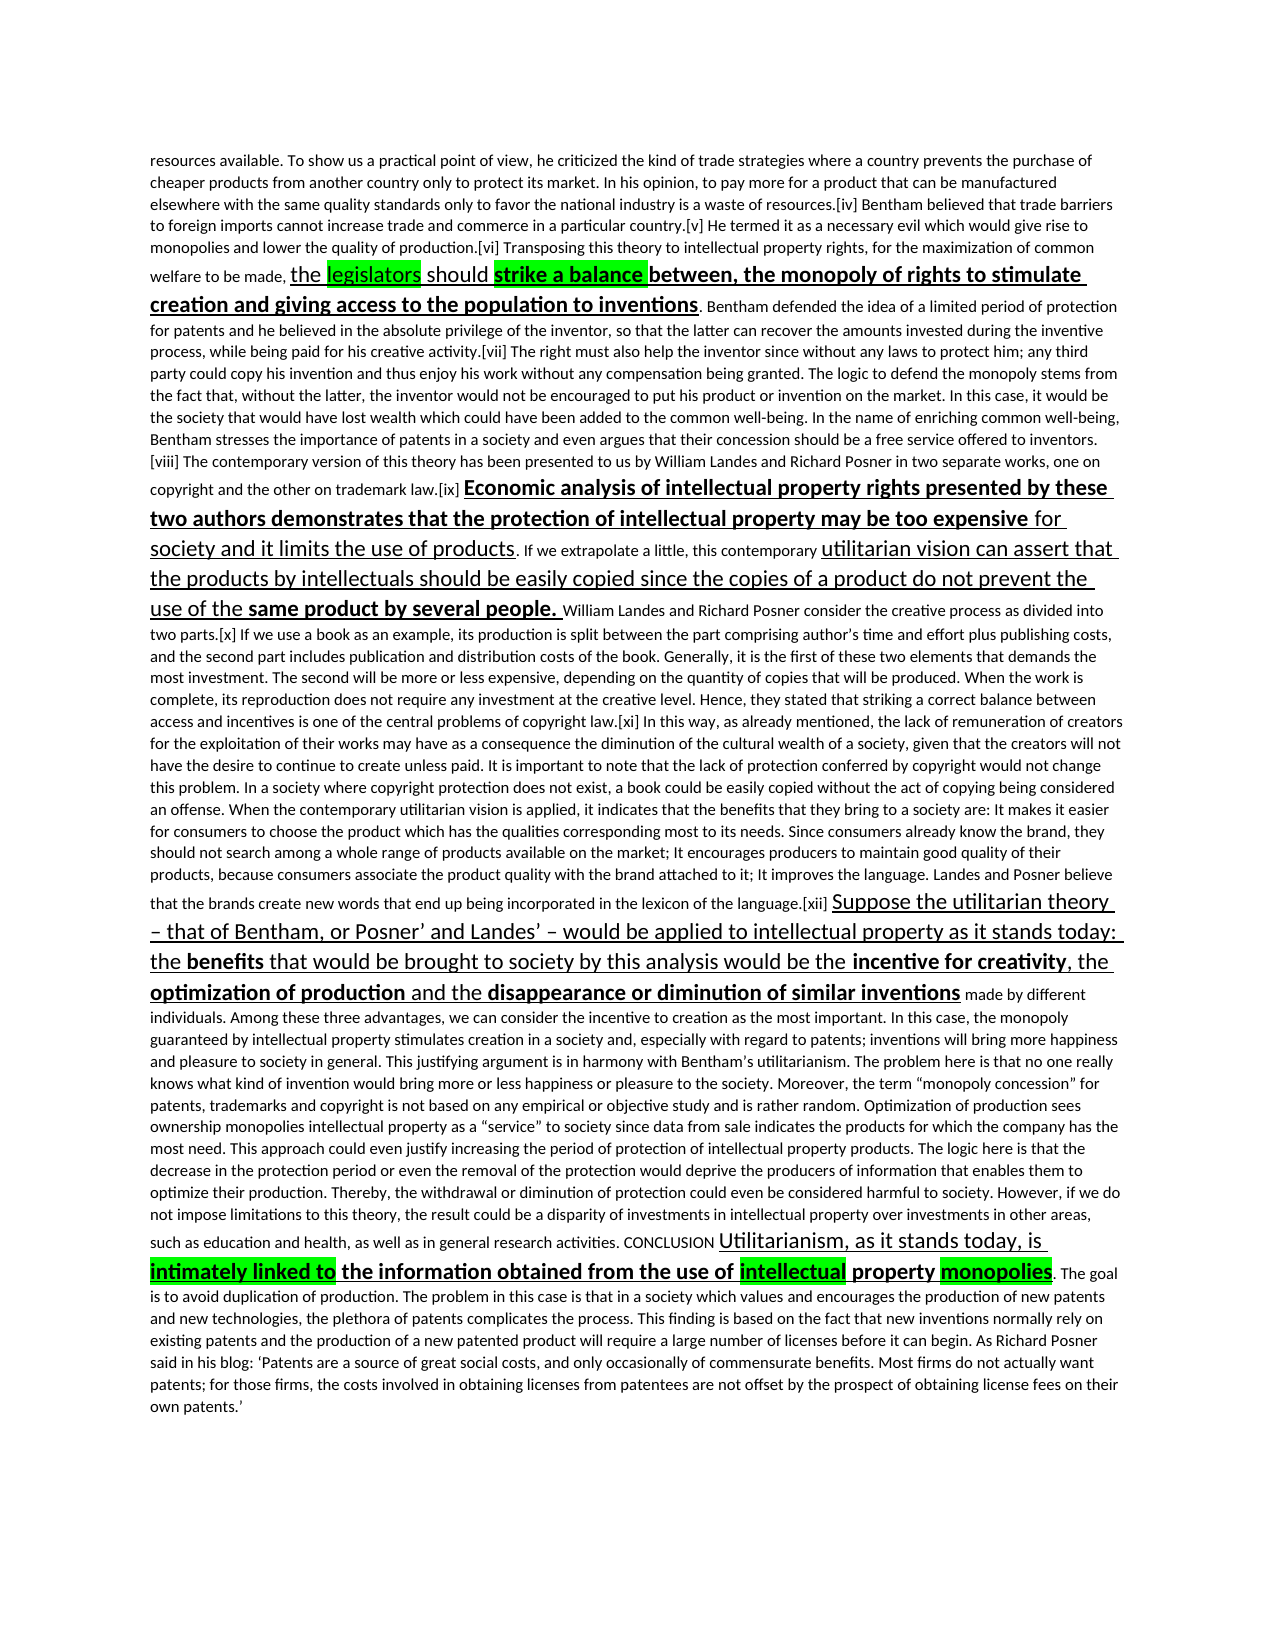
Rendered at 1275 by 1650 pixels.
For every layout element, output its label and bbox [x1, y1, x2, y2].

text [150, 150, 1125, 1416]
